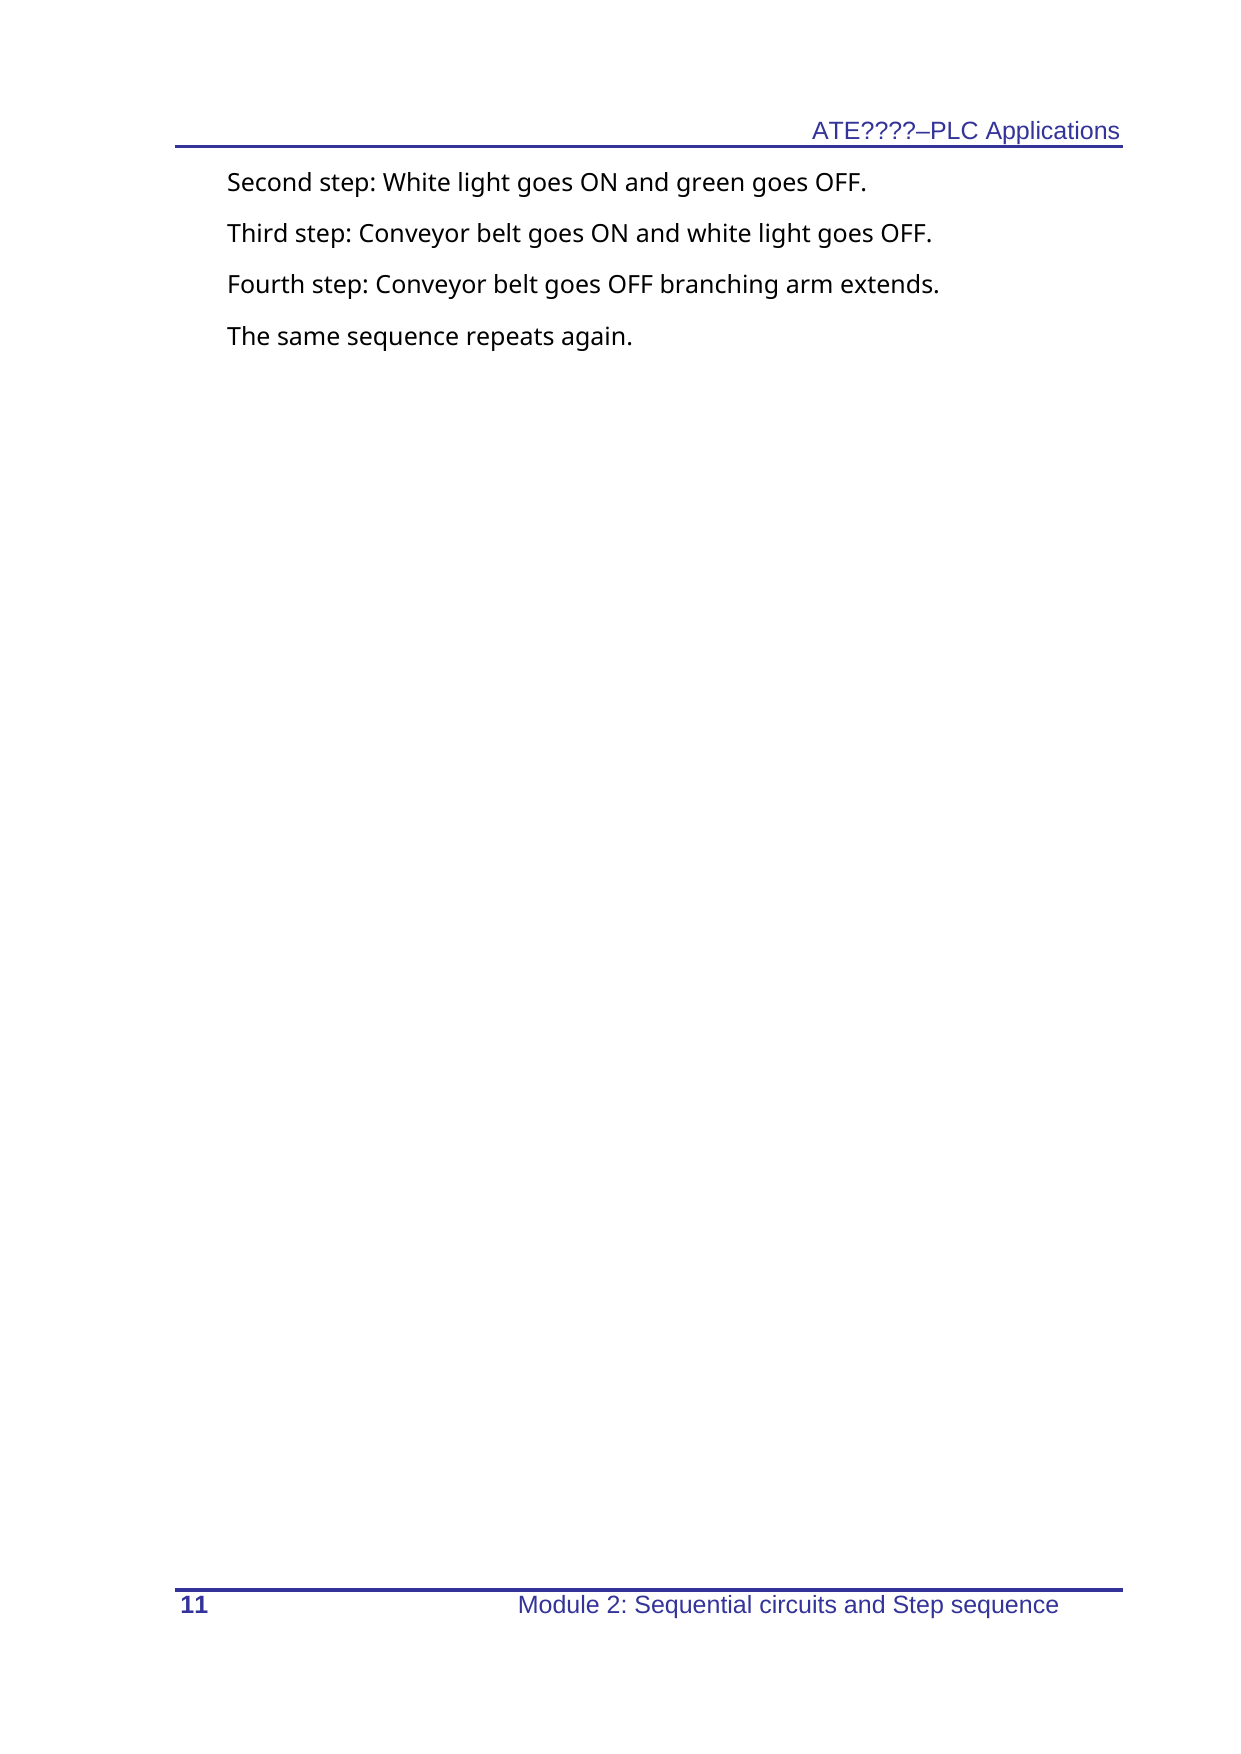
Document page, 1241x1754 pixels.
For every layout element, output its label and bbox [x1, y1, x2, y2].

table_cell [143, 165, 1183, 366]
